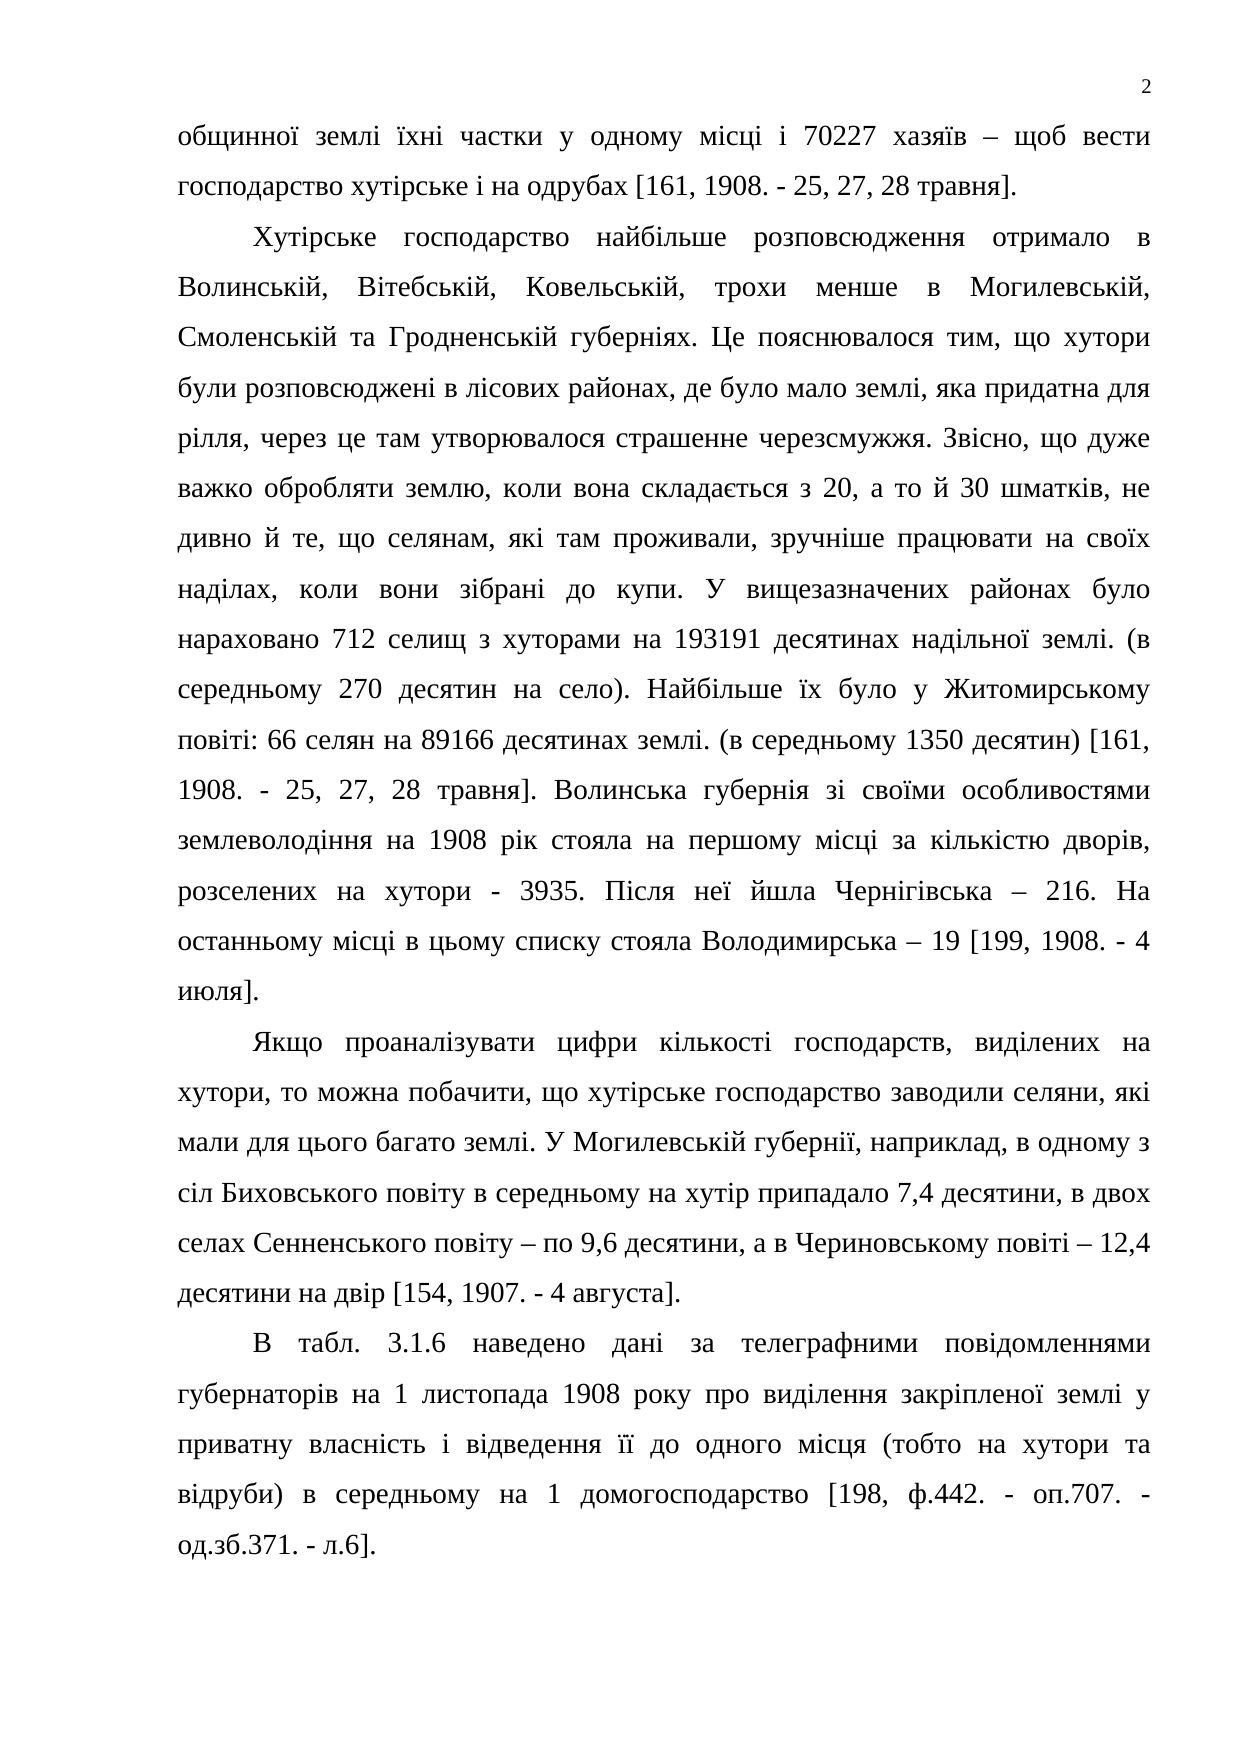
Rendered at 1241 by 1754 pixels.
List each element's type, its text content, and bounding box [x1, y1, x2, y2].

text В табл. 3.1.6 наведено дані за телеграфними повідомленнями губернаторів на 1 листопада 1908 року про виділення закріпленої землі у приватну власність і відведення її до одного місця (тобто на хутори та відруби) в середньому на 1 домогосподарство [198, ф.442. - оп.707. - од.зб.371. - л.6]. [177, 1326, 1152, 1560]
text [177, 118, 1152, 202]
text Якщо проаналізувати цифри кількості господарств, виділених на хутори, то можна побачити, що хутірське господарство заводили селяни, які мали для цього багато землі. У Могилевській губернії, наприклад, в одному з сіл Биховського повіту в середньому на хутір припадало 7,4 десятини, в двох селах Сенненського повіту – по 9,6 десятини, а в Чериновському повіті – 12,4 десятини на двір [154, 1907. - 4 августа]. [177, 1024, 1152, 1309]
text Хутірське господарство найбільше розповсюдження отримало в Волинській, Вітебській, Ковельській, трохи менше в Могилевській, Смоленській та Гродненській губерніях. Це пояснювалося тим, що хутори були розповсюджені в лісових районах, де було мало землі, яка придатна для рілля, через це там утворювалося страшенне черезсмужжя. Звісно, що дуже важко обробляти землю, коли вона складається з 20, а то й 30 шматків, не дивно й те, що селянам, які там проживали, зручніше працювати на своїх наділах, коли вони зібрані до купи. У вищезазначених районах було нараховано 712 селищ з хуторами на 193191 десятинах надільної землі. (в середньому 270 десятин на село). Найбільше їх було у Житомирському повіті: 66 селян на 89166 десятинах землі. (в середньому 1350 десятин) [161, 1908. - 25, 27, 28 травня]. Волинська губернія зі своїми особливостями землеволодіння на 1908 рік стояла на першому місці за кількістю дворів, розселених на хутори - 3935. Після неї йшла Чернігівська – 216. На останньому місці в цьому списку стояла Володимирська – 19 [199, 1908. - 4 июля]. [177, 219, 1152, 1007]
